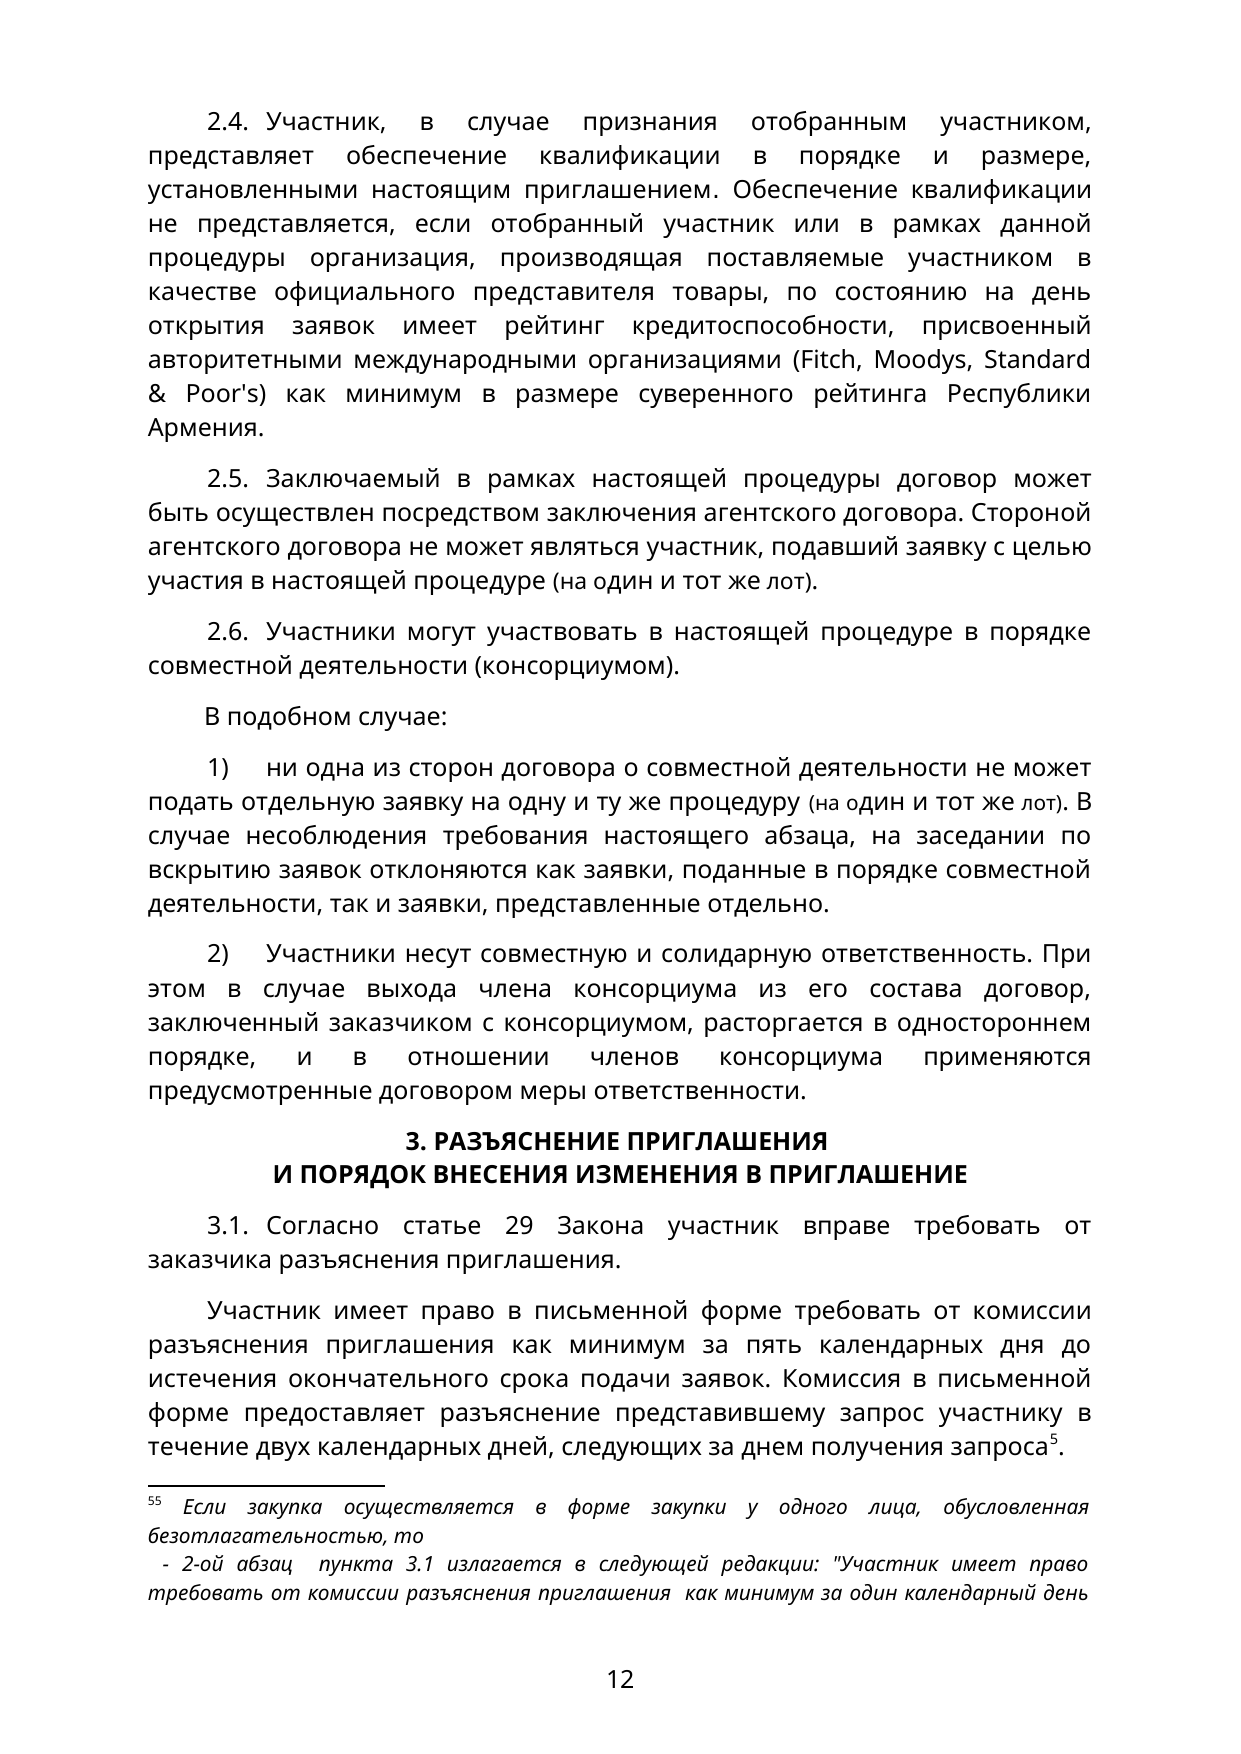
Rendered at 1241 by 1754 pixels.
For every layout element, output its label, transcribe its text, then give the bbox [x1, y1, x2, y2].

text 2.6. Участники могут участвовать в настоящей процедуре в порядке совместной деятельности (консорциумом). [148, 614, 1092, 682]
text 3.1. Согласно статье 29 Закона участник вправе требовать от заказчика разъяснения приглашения. [148, 1208, 1092, 1276]
text Участник имеет право в письменной форме требовать от комиссии разъяснения приглашения как минимум за пять календарных дня до истечения окончательного срока подачи заявок. Комиссия в письменной форме предоставляет разъяснение представившему запрос участнику в течение двух календарных дней, следующих за днем получения запроса5. [148, 1293, 1092, 1463]
text 3. РАЗЪЯСНЕНИЕ ПРИГЛАШЕНИЯ И ПОРЯДОК ВНЕСЕНИЯ ИЗМЕНЕНИЯ В ПРИГЛАШЕНИЕ [148, 1123, 1092, 1191]
text 1) ни одна из сторон договора о совместной деятельности не может подать отдельную заявку на одну и ту же процедуру (на один и тот же лот). В случае несоблюдения требования настоящего абзаца, на заседании по вскрытию заявок отклоняются как заявки, поданные в порядке совместной деятельности, так и заявки, представленные отдельно. [148, 749, 1092, 919]
text В подобном случае: [148, 698, 1092, 732]
text 2) Участники несут совместную и солидарную ответственность. При этом в случае выхода члена консорциума из его состава договор, заключенный заказчиком с консорциумом, расторгается в одностороннем порядке, и в отношении членов консорциума применяются предусмотренные договором меры ответственности. [148, 936, 1092, 1106]
text 2.5. Заключаемый в рамках настоящей процедуры договор может быть осуществлен посредством заключения агентского договора. Стороной агентского договора не может являться участник, подавший заявку с целью участия в настоящей процедуре (на один и тот же лот). [148, 461, 1092, 597]
text 2.4. Участник, в случае признания отобранным участником, представляет обеспечение квалификации в порядке и размере, установленными настоящим приглашением. Обеспечение квалификации не представляется, если отобранный участник или в рамках данной процедуры организация, производящая поставляемые участником в качестве официального представителя товары, по состоянию на день открытия заявок имеет рейтинг кредитоспособности, присвоенный авторитетными международными организациями (Fitch, Moodys, Standard & Poor's) как минимум в размере суверенного рейтинга Республики Армения. [148, 103, 1092, 444]
